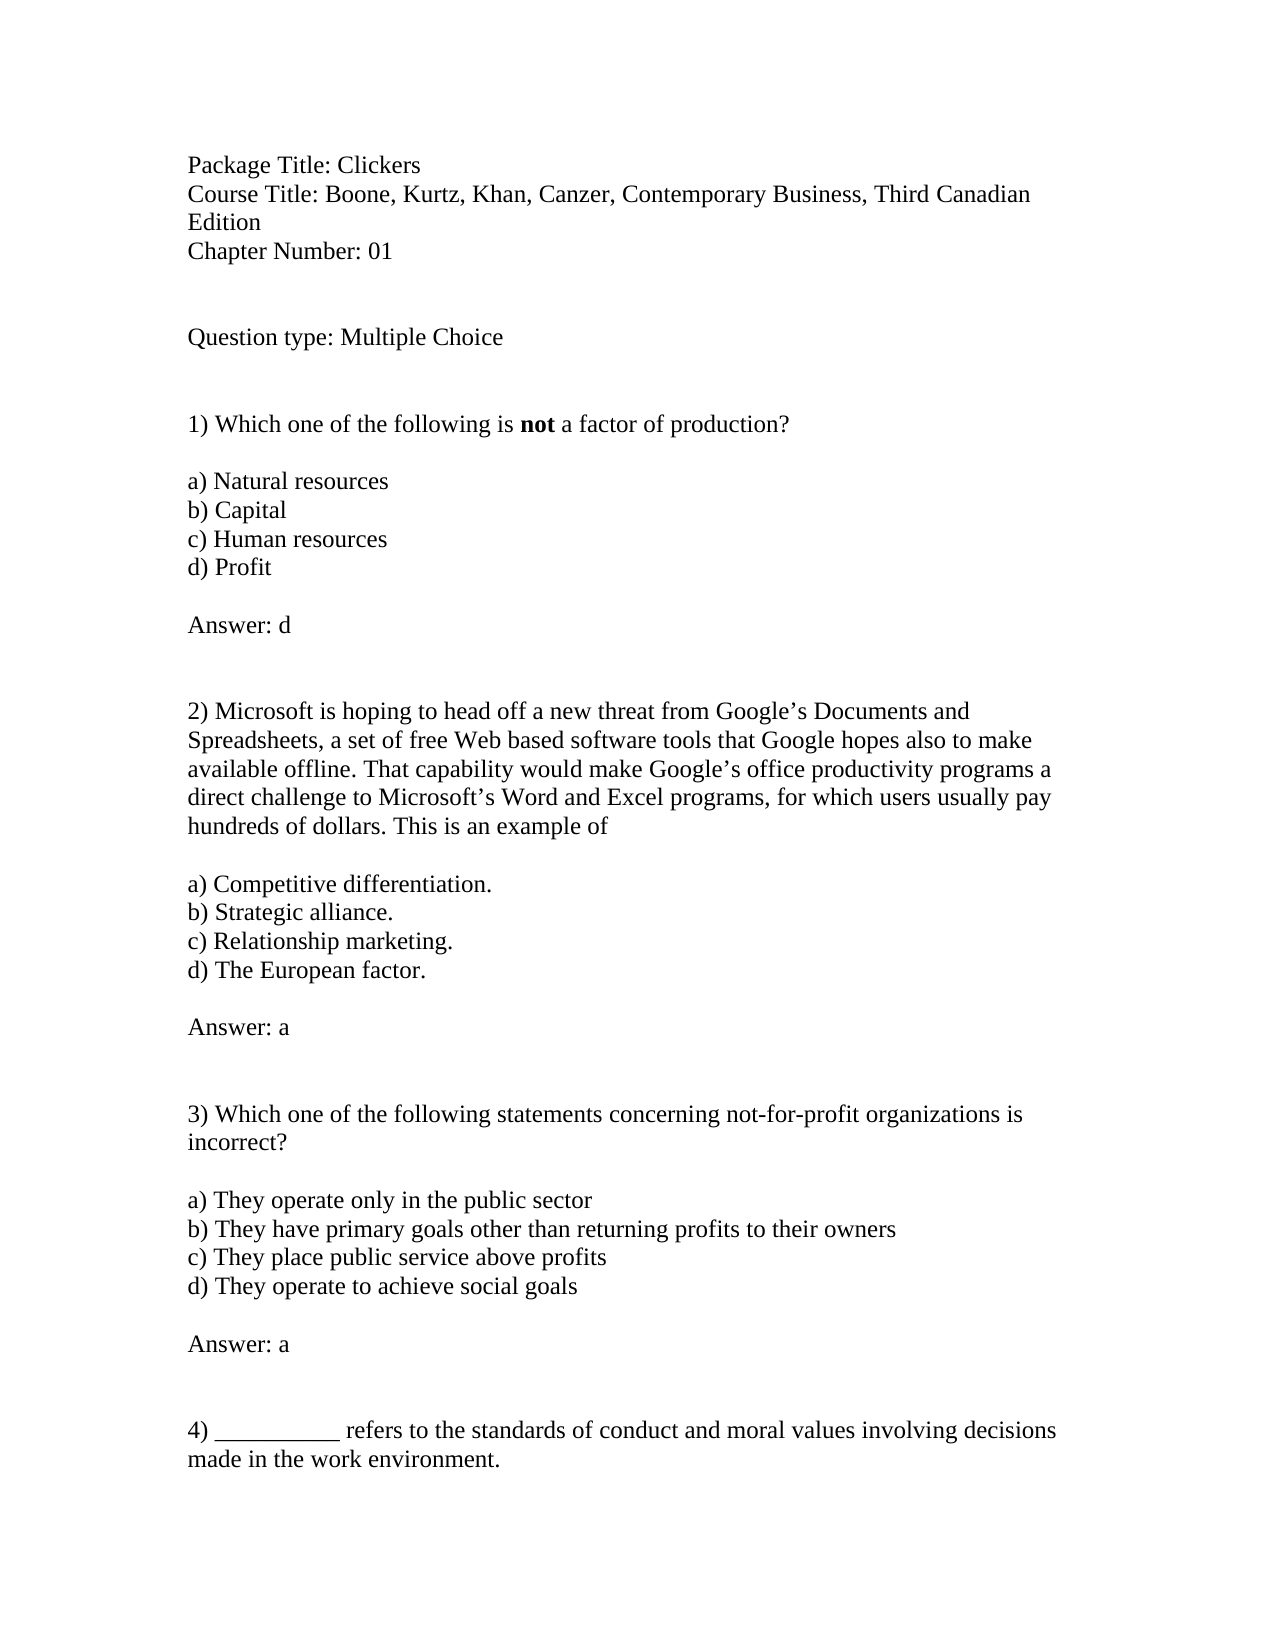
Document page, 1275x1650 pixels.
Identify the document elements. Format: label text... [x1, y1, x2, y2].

text b) Strategic alliance. [187, 897, 1087, 926]
text b) Capital [187, 495, 1087, 524]
text a) They operate only in the public sector [187, 1185, 1087, 1214]
text 3) Which one of the following statements concerning not-for-profit organizations is incorrect? [187, 1099, 1087, 1156]
text c) They place public service above profits [187, 1242, 1087, 1271]
text Chapter Number: 01 [187, 236, 1087, 265]
text c) Relationship marketing. [187, 926, 1087, 955]
text Answer: a [187, 1012, 1087, 1041]
text c) Human resources [187, 524, 1087, 552]
text Answer: d [187, 610, 1087, 639]
text 4) __________ refers to the standards of conduct and moral values involving decisions made in the work environment. [187, 1415, 1087, 1472]
text Answer: a [187, 1329, 1087, 1386]
text Package Title: Clickers [187, 150, 1087, 179]
text d) They operate to achieve social goals [187, 1271, 1087, 1300]
text d) The European factor. [187, 955, 1087, 984]
text Question type: Multiple Choice [187, 322, 1087, 351]
text a) Natural resources [187, 466, 1087, 495]
text d) Profit [187, 552, 1087, 581]
text b) They have primary goals other than returning profits to their owners [187, 1214, 1087, 1242]
text 2) Microsoft is hoping to head off a new threat from Google’s Documents and Spreadsheets, a set of free Web based software tools that Google hopes also to make available offline. That capability would make Google’s office productivity programs a direct challenge to Microsoft’s Word and Excel programs, for which users usually pay hundreds of dollars. This is an example of [187, 696, 1087, 840]
text 1) Which one of the following is not a factor of production? [187, 409, 1087, 437]
text Course Title: Boone, Kurtz, Khan, Canzer, Contemporary Business, Third Canadian Edition [187, 179, 1087, 236]
text a) Competitive differentiation. [187, 869, 1087, 897]
